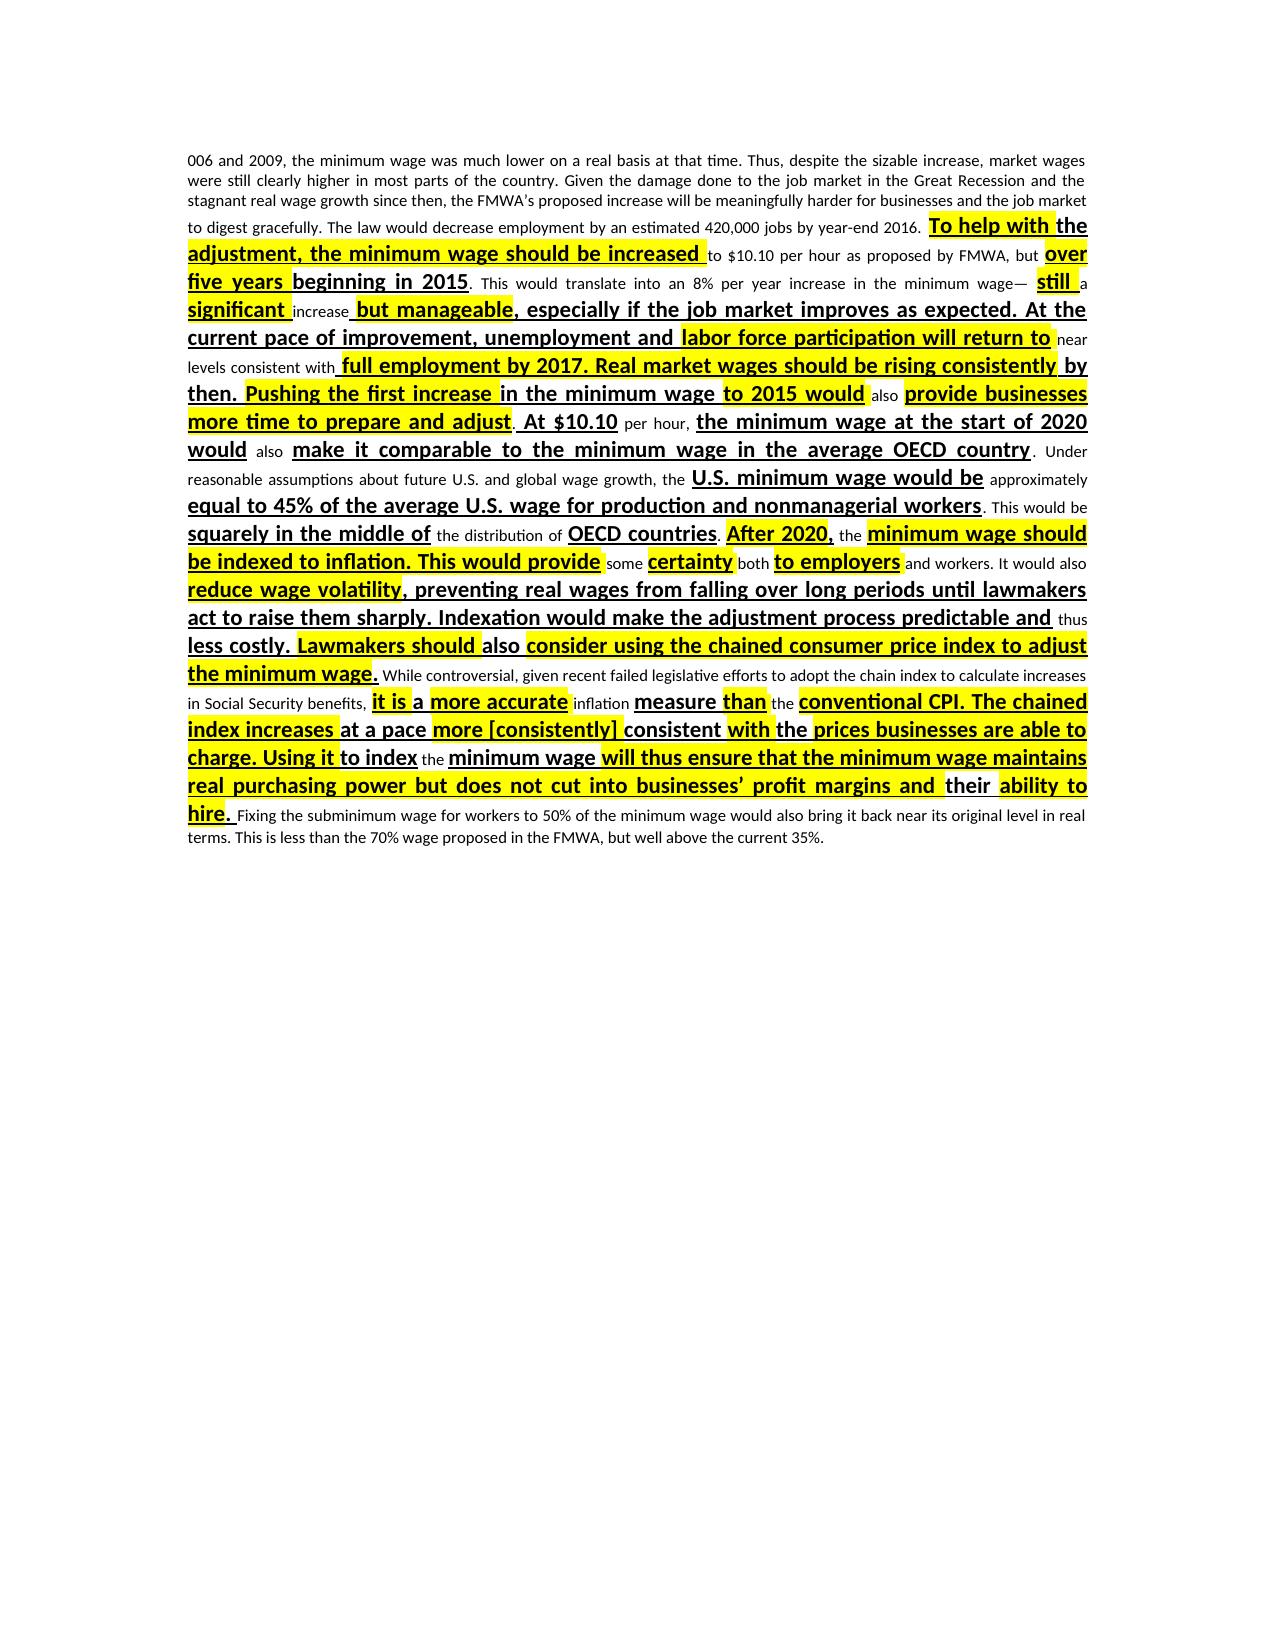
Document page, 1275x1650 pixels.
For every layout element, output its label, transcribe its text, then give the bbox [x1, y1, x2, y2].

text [187, 150, 1087, 375]
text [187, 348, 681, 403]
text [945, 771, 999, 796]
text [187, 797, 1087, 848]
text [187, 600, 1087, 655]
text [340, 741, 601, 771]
